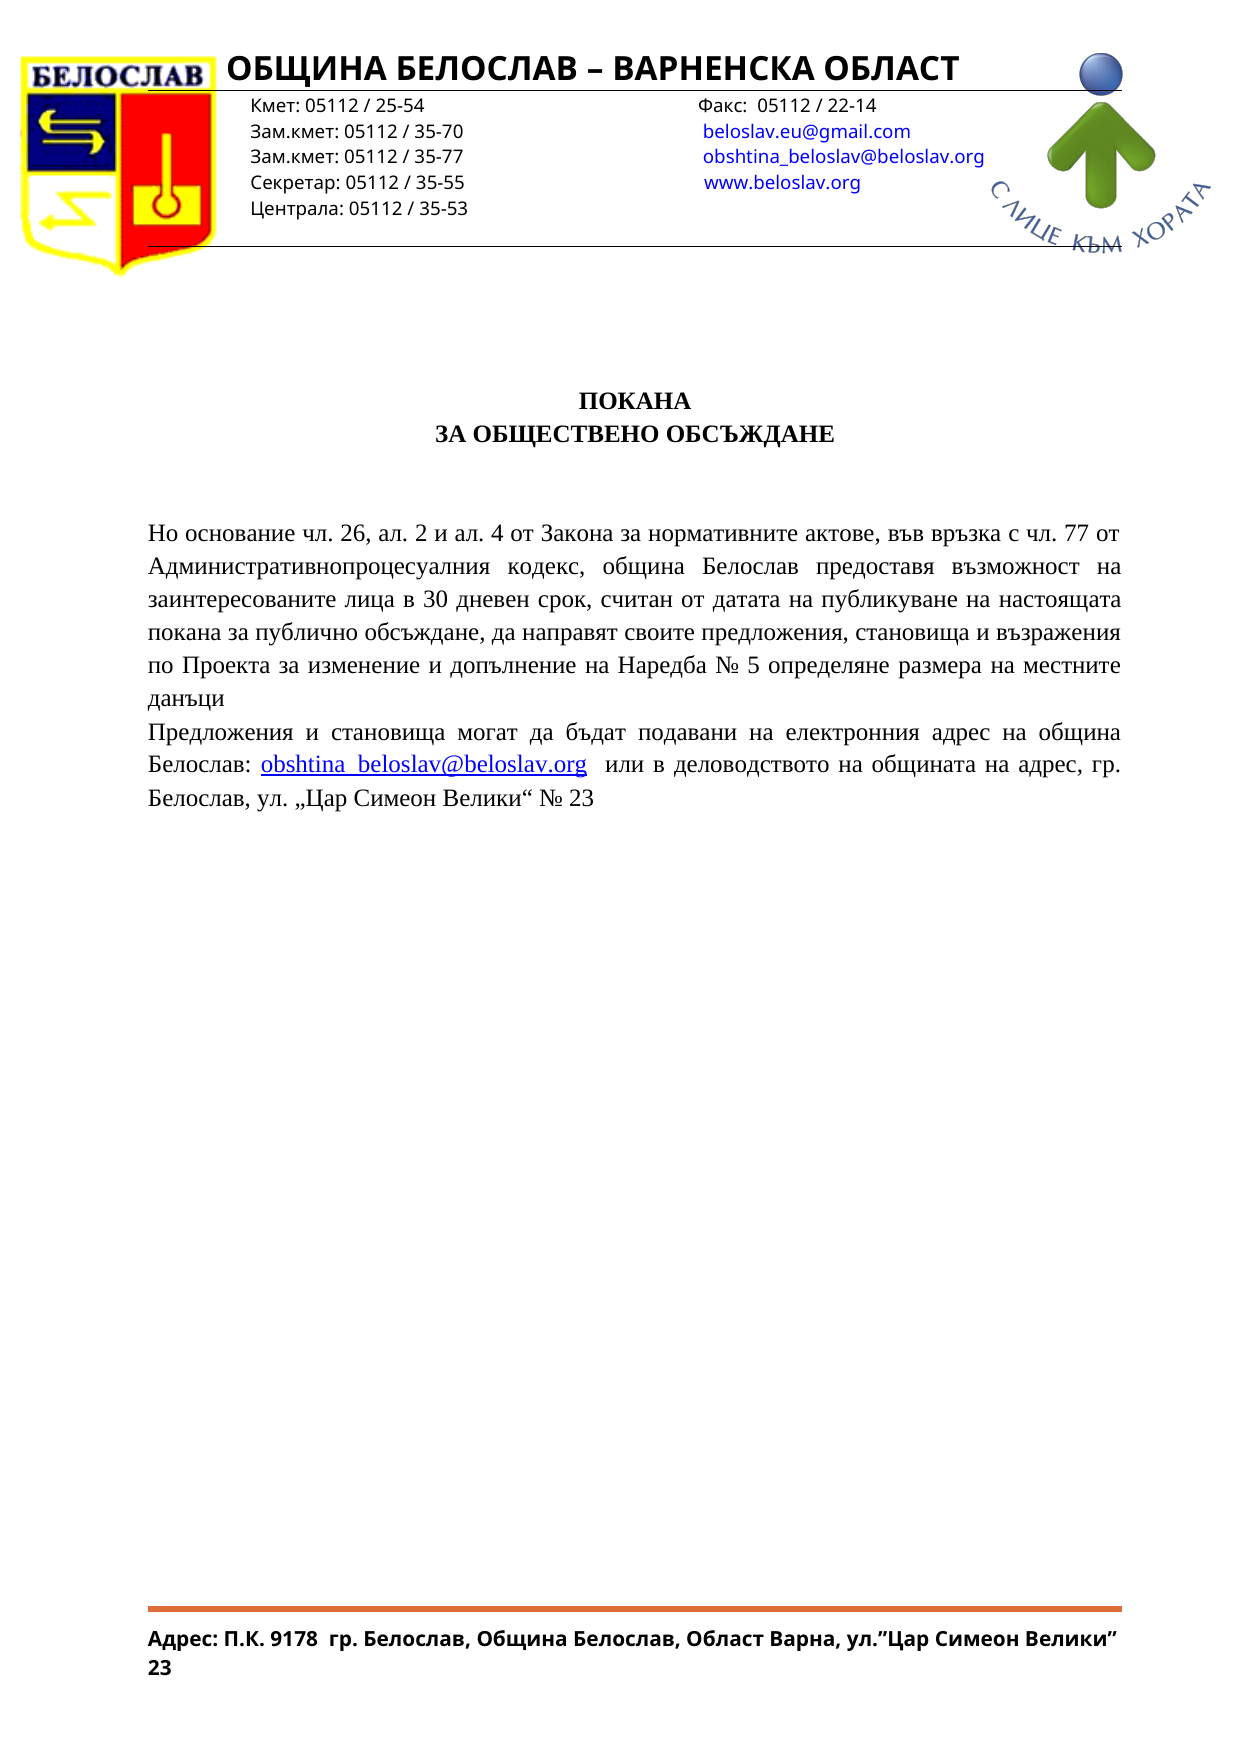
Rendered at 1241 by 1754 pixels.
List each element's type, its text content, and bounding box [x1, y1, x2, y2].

text Но основание чл. 26, ал. 2 и ал. 4 от Закона за нормативните актове, във връзка с чл. 77 от Административнопроцесуалния кодекс, община Белослав предоставя възможност на заинтересованите лица в 30 дневен срок, считан от датата на публикуване на настоящата покана за публично обсъждане, да направят своите предложения, становища и възражения по Проекта за изменение и допълнение на Наредба № 5 определяне размера на местните данъци [148, 518, 1122, 712]
picture [19, 56, 218, 279]
text ПОКАНА [148, 386, 1122, 415]
text ЗА ОБЩЕСТВЕНО ОБСЪЖДАНЕ [148, 419, 1122, 448]
text Предложения и становища могат да бъдат подавани на електронния адрес на община Белослав: obshtina_beloslav@beloslav.org или в деловодството на общината на адрес, гр. Белослав, ул. „Цар Симеон Велики“ № 23 [148, 717, 1122, 811]
picture [987, 49, 1214, 260]
